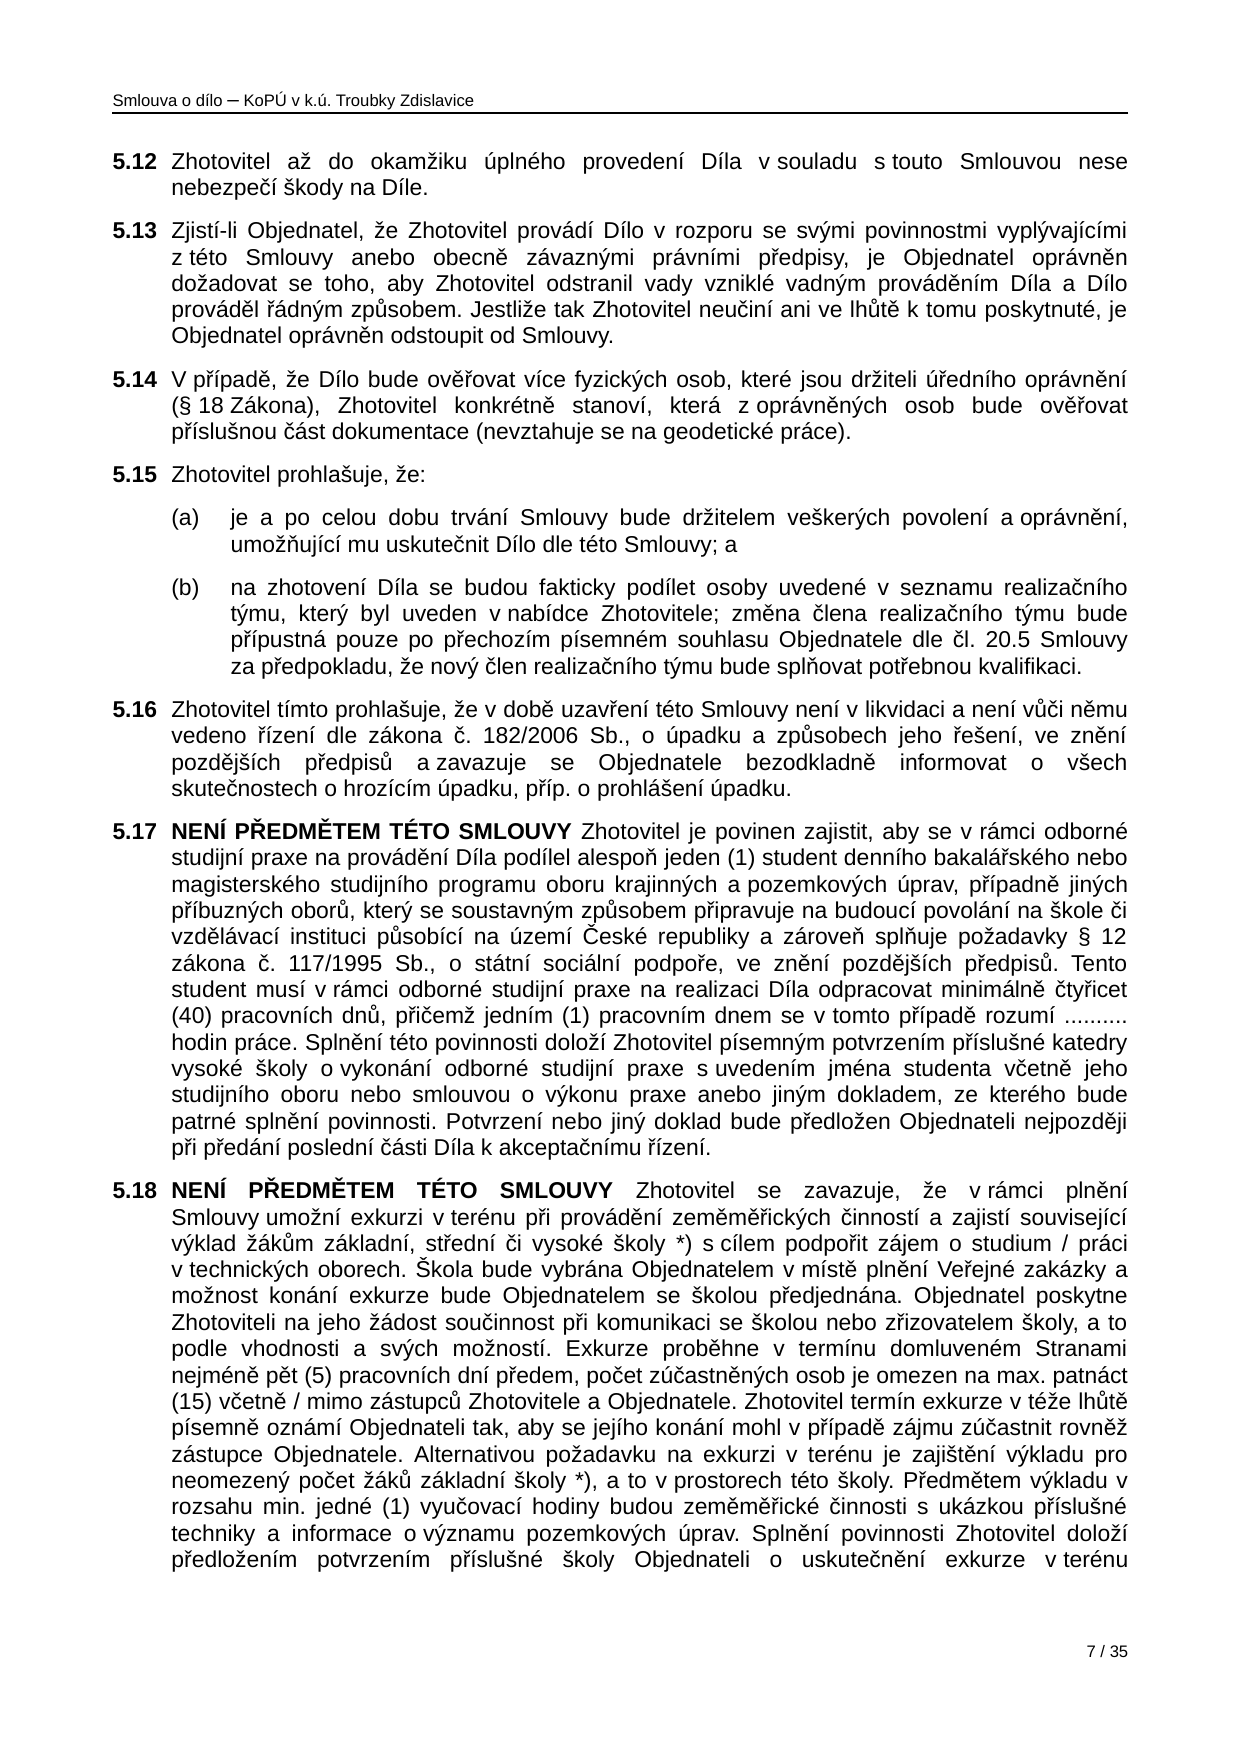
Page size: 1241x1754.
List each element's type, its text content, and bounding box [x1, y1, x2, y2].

list je a po celou dobu trvání Smlouvy bude držitelem veškerých povolení a oprávnění, umožňující mu uskutečnit Dílo dle této Smlouvy; a [171, 504, 1128, 557]
text Zhotovitel prohlašuje, že: [112, 461, 1128, 488]
text Zjistí-li Objednatel, že Zhotovitel provádí Dílo v rozporu se svými povinnostmi vyplývajícími z této Smlouvy anebo obecně závaznými právními předpisy, je Objednatel oprávněn dožadovat se toho, aby Zhotovitel odstranil vady vzniklé vadným prováděním Díla a Dílo prováděl řádným způsobem. Jestliže tak Zhotovitel neučiní ani ve lhůtě k tomu poskytnuté, je Objednatel oprávněn odstoupit od Smlouvy. [112, 217, 1128, 349]
text V případě, že Dílo bude ověřovat více fyzických osob, které jsou držiteli úředního oprávnění (§ 18 Zákona), Zhotovitel konkrétně stanoví, která z oprávněných osob bude ověřovat příslušnou část dokumentace (nevztahuje se na geodetické práce). [112, 366, 1128, 444]
text NENÍ PŘEDMĚTEM TÉTO SMLOUVY Zhotovitel je povinen zajistit, aby se v rámci odborné studijní praxe na provádění Díla podílel alespoň jeden (1) student denního bakalářského nebo magisterského studijního programu oboru krajinných a pozemkových úprav, případně jiných příbuzných oborů, který se soustavným způsobem připravuje na budoucí povolání na škole či vzdělávací instituci působící na území České republiky a zároveň splňuje požadavky § 12 zákona č. 117/1995 Sb., o státní sociální podpoře, ve znění pozdějších předpisů. Tento student musí v rámci odborné studijní praxe na realizaci Díla odpracovat minimálně čtyřicet (40) pracovních dnů, přičemž jedním (1) pracovním dnem se v tomto případě rozumí .......... hodin práce. Splnění této povinnosti doloží Zhotovitel písemným potvrzením příslušné katedry vysoké školy o vykonání odborné studijní praxe s uvedením jména studenta včetně jeho studijního oboru nebo smlouvou o výkonu praxe anebo jiným dokladem, ze kterého bude patrné splnění povinnosti. Potvrzení nebo jiný doklad bude předložen Objednateli nejpozději při předání poslední části Díla k akceptačnímu řízení. [112, 818, 1128, 1160]
list na zhotovení Díla se budou fakticky podílet osoby uvedené v seznamu realizačního týmu, který byl uveden v nabídce Zhotovitele; změna člena realizačního týmu bude přípustná pouze po přechozím písemném souhlasu Objednatele dle čl. 20.5 Smlouvy za předpokladu, že nový člen realizačního týmu bude splňovat potřebnou kvalifikaci. [171, 574, 1128, 679]
text Zhotovitel až do okamžiku úplného provedení Díla v souladu s touto Smlouvou nese nebezpečí škody na Díle. [112, 148, 1128, 200]
text Zhotovitel tímto prohlašuje, že v době uzavření této Smlouvy není v likvidaci a není vůči němu vedeno řízení dle zákona č. 182/2006 Sb., o úpadku a způsobech jeho řešení, ve znění pozdějších předpisů a zavazuje se Objednatele bezodkladně informovat o všech skutečnostech o hrozícím úpadku, příp. o prohlášení úpadku. [112, 696, 1128, 801]
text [112, 1177, 1128, 1572]
